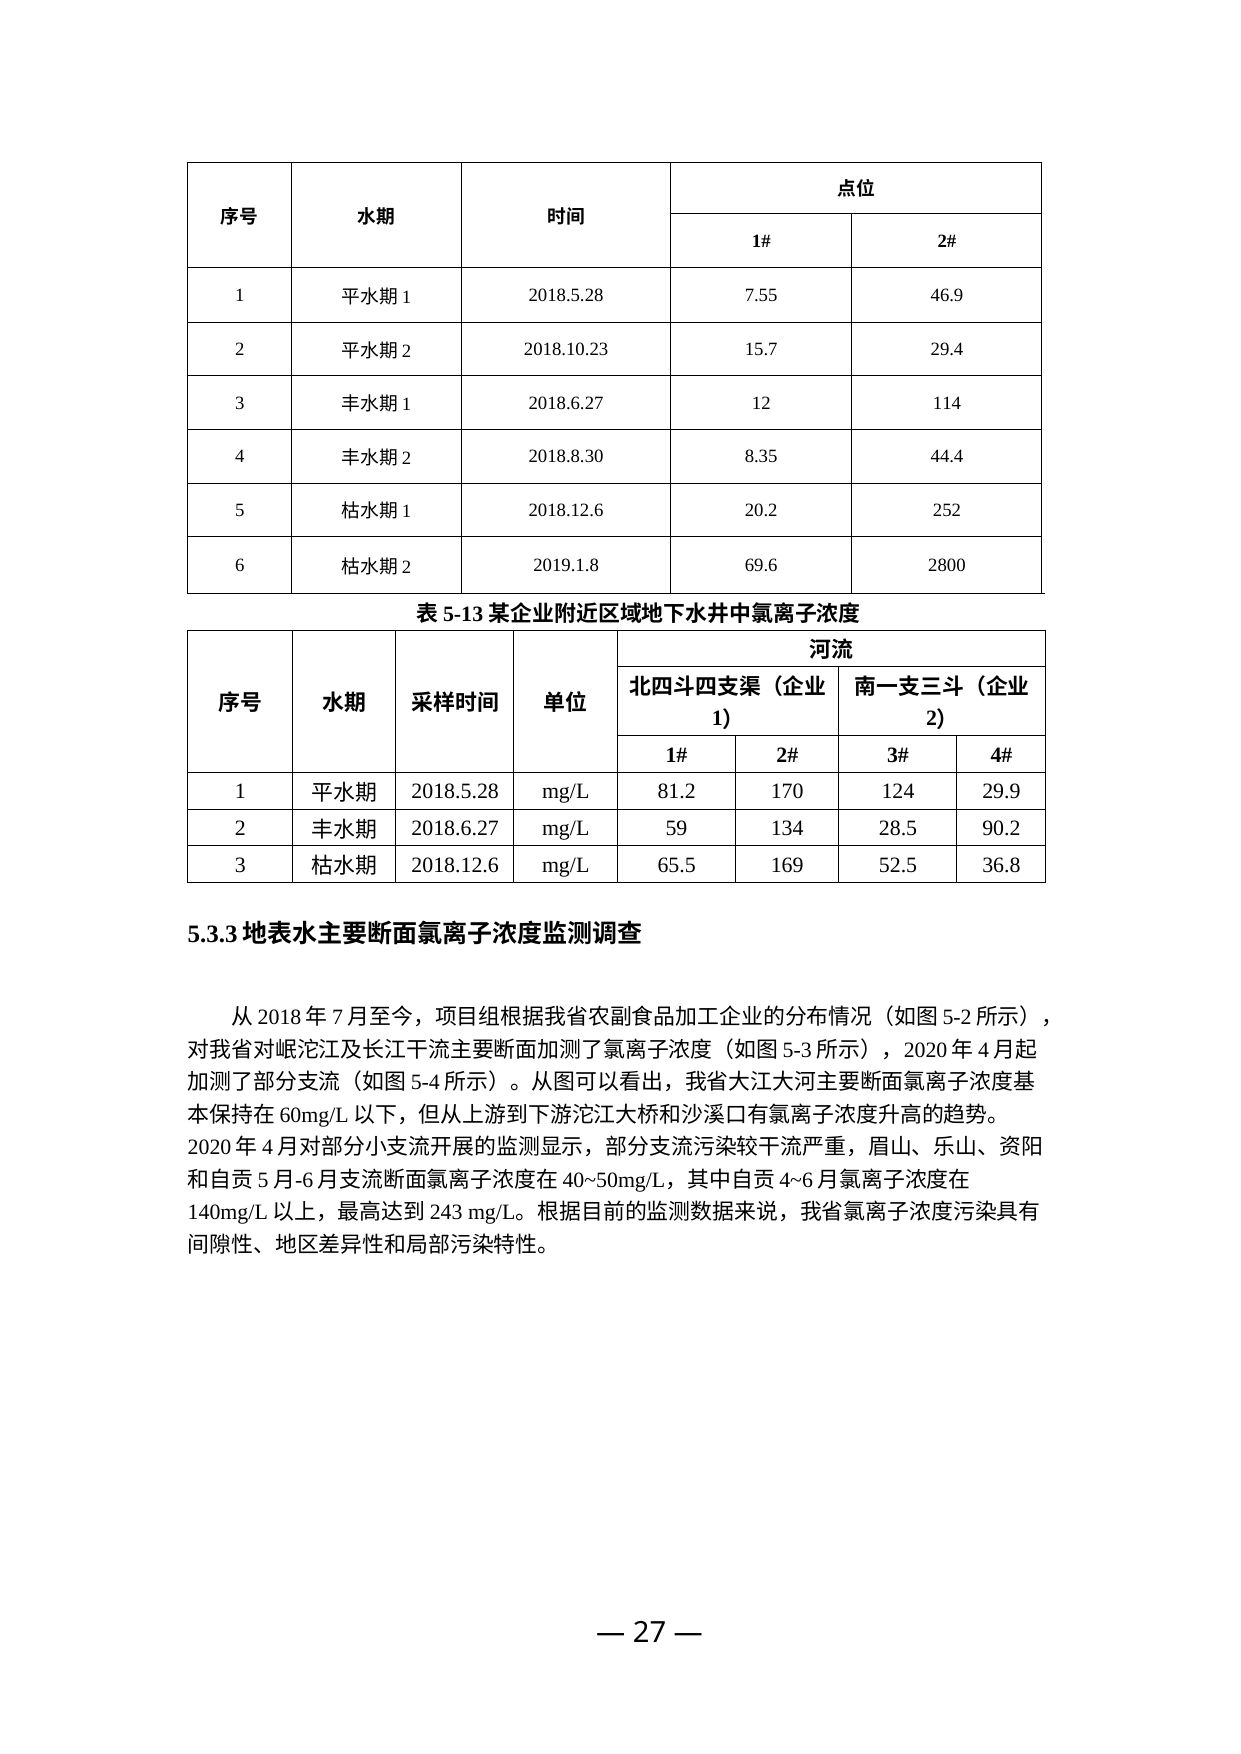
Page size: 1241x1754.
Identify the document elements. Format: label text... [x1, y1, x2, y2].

table_cell 水期 [292, 163, 461, 267]
table_cell 81.2 [618, 773, 735, 809]
table_cell 2# [852, 214, 1041, 267]
table_cell 124 [839, 773, 956, 809]
table_cell 2018.5.28 [462, 268, 670, 322]
table_cell 2018.6.27 [396, 810, 513, 845]
table_cell 28.5 [839, 810, 956, 845]
table_cell 5 [188, 484, 291, 536]
table_cell 12 [671, 376, 851, 429]
table_cell 1# [618, 736, 735, 772]
table_cell 北四斗四支渠（企业1） [618, 667, 838, 735]
table_cell 114 [852, 376, 1041, 429]
table_cell 2018.12.6 [462, 484, 670, 536]
table_cell 枯水期1 [292, 484, 461, 536]
table_cell 时间 [462, 163, 670, 267]
table_cell 点位 [671, 163, 1041, 212]
table_cell 7.55 [671, 268, 851, 322]
table_cell 序号 [188, 163, 291, 267]
table_cell 平水期2 [292, 323, 461, 375]
table_cell 2800 [852, 537, 1041, 593]
table_cell 单位 [514, 631, 617, 772]
table_cell 3 [188, 376, 291, 429]
table_cell 4# [957, 736, 1045, 772]
table_cell 丰水期1 [292, 376, 461, 429]
table_cell 2018.8.30 [462, 430, 670, 482]
table_cell 29.9 [957, 773, 1045, 809]
table_cell 36.8 [957, 846, 1045, 882]
table_cell 丰水期 [293, 810, 395, 845]
table_cell 3# [839, 736, 956, 772]
table_cell 2 [188, 323, 291, 375]
table_cell 平水期 [293, 773, 395, 809]
table_cell 2018.6.27 [462, 376, 670, 429]
table_cell 2 [188, 810, 292, 845]
table_cell 134 [736, 810, 838, 845]
table_cell 65.5 [618, 846, 735, 882]
table_cell 2018.10.23 [462, 323, 670, 375]
table_cell 52.5 [839, 846, 956, 882]
table_cell 采样时间 [396, 631, 513, 772]
table_cell 序号 [188, 631, 292, 772]
table_cell 169 [736, 846, 838, 882]
table_cell 15.7 [671, 323, 851, 375]
table_cell 44.4 [852, 430, 1041, 482]
table_cell 2019.1.8 [462, 537, 670, 593]
table_cell 4 [188, 430, 291, 482]
table_cell 2# [736, 736, 838, 772]
table_cell 1 [188, 773, 292, 809]
table_cell 南一支三斗（企业2） [839, 667, 1045, 735]
table_cell 3 [188, 846, 292, 882]
table_cell 6 [188, 537, 291, 593]
table_cell 69.6 [671, 537, 851, 593]
table_cell 29.4 [852, 323, 1041, 375]
table_cell 46.9 [852, 268, 1041, 322]
table_cell 1 [188, 268, 291, 322]
table_cell 8.35 [671, 430, 851, 482]
table_cell 2018.5.28 [396, 773, 513, 809]
table_cell 表5-13 某企业附近区域地下水井中氯离子浓度 [188, 593, 1046, 629]
text 5.3.3地表水主要断面氯离子浓度监测调查 [187, 899, 1053, 964]
table_cell mg/L [514, 810, 617, 845]
table_cell 170 [736, 773, 838, 809]
table_cell 2018.12.6 [396, 846, 513, 882]
table_cell 59 [618, 810, 735, 845]
table_cell 252 [852, 484, 1041, 536]
table_cell 水期 [293, 631, 395, 772]
table_cell mg/L [514, 773, 617, 809]
table_cell 90.2 [957, 810, 1045, 845]
table_cell mg/L [514, 846, 617, 882]
table_cell 枯水期 [293, 846, 395, 882]
table_cell 平水期1 [292, 268, 461, 322]
table_cell 河流 [618, 631, 1045, 666]
table_cell 1# [671, 214, 851, 267]
table_cell 枯水期2 [292, 537, 461, 593]
table_cell 丰水期2 [292, 430, 461, 482]
table_cell 20.2 [671, 484, 851, 536]
text 从2018年7月至今，项目组根据我省农副食品加工企业的分布情况（如图5-2所示），对我省对岷沱江及长江干流主要断面加测了氯离子浓度（如图5-3所示），2020年4月起加测了部分支流（如图5-4所示）。从图可以看出，我省大江大河主要断面氯离子浓度基本保持在60mg/L以下，但从上游到下游沱江大桥和沙溪口有氯离子浓度升高的趋势。2020年4月对部分小支流开展的监测显示，部分支流污染较干流严重，眉山、乐山、资阳和自贡5月-6月支流断面氯离子浓度在40~50mg/L，其中自贡4~6月氯离子浓度在140mg/L以上，最高达到243 mg/L。根据目前的监测数据来说，我省氯离子浓度污染具有间隙性、地区差异性和局部污染特性。 [187, 999, 1053, 1259]
